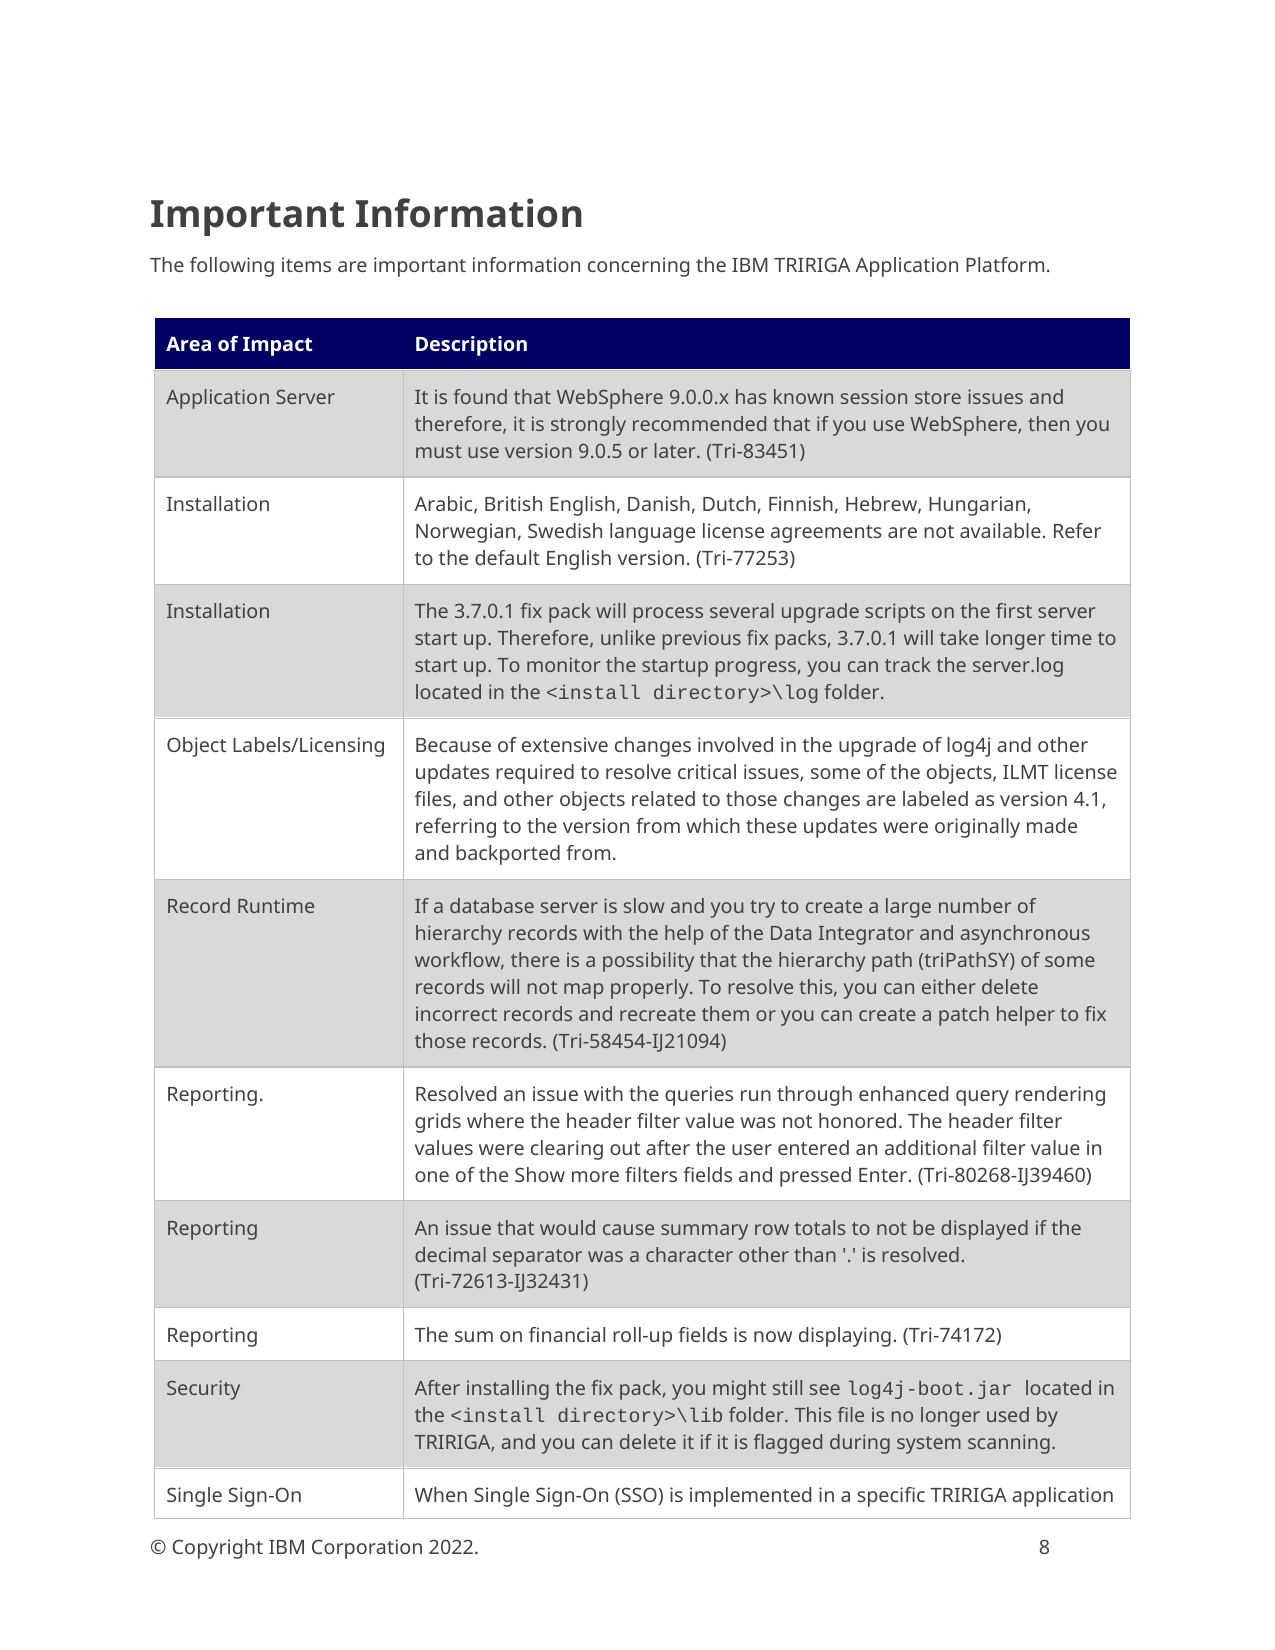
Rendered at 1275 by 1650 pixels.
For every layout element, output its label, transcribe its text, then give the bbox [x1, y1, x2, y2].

table_cell Reporting. [155, 1068, 403, 1200]
table_cell The 3.7.0.1 fix pack will process several upgrade scripts on the first server start up. Therefore, unlike previous fix packs, 3.7.0.1 will take longer time to start up. To monitor the startup progress, you can track the server.log located in the <install directory>\log folder. [404, 585, 1130, 717]
table_cell Record Runtime [155, 880, 403, 1066]
text The following items are important information concerning the IBM TRIRIGA Application Platform. [150, 251, 1125, 305]
table_cell Reporting [155, 1201, 403, 1307]
table_cell Object Labels/Licensing [155, 719, 403, 878]
table_cell If a database server is slow and you try to create a large number of hierarchy records with the help of the Data Integrator and asynchronous workflow, there is a possibility that the hierarchy path (triPathSY) of some records will not map properly. To resolve this, you can either delete incorrect records and recreate them or you can create a patch helper to fix those records. (Tri-58454-IJ21094) [404, 880, 1130, 1066]
table_cell The sum on financial roll-up fields is now displaying. (Tri-74172) [404, 1308, 1130, 1360]
table_cell Security [155, 1361, 403, 1467]
table_cell Installation [155, 585, 403, 717]
table_header Area of Impact [155, 318, 403, 369]
table_cell Installation [155, 478, 403, 583]
table_cell Because of extensive changes involved in the upgrade of log4j and other updates required to resolve critical issues, some of the objects, ILMT license files, and other objects related to those changes are labeled as version 4.1, referring to the version from which these updates were originally made and backported from. [404, 719, 1130, 878]
table_cell After installing the fix pack, you might still see log4j-boot.jar located in the <install directory>\lib folder. This file is no longer used by TRIRIGA, and you can delete it if it is flagged during system scanning. [404, 1361, 1130, 1467]
table_cell Single Sign-On [155, 1469, 403, 1518]
table_header Description [403, 318, 1130, 369]
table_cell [404, 1469, 1130, 1518]
table_cell Resolved an issue with the queries run through enhanced query rendering grids where the header filter value was not honored. The header filter values were clearing out after the user entered an additional filter value in one of the Show more filters fields and pressed Enter. (Tri-80268-IJ39460) [404, 1068, 1130, 1200]
table_cell Arabic, British English, Danish, Dutch, Finnish, Hebrew, Hungarian, Norwegian, Swedish language license agreements are not available. Refer to the default English version. (Tri-77253) [404, 478, 1130, 583]
table_cell It is found that WebSphere 9.0.0.x has known session store issues and therefore, it is strongly recommended that if you use WebSphere, then you must use version 9.0.5 or later. (Tri-83451) [404, 371, 1130, 476]
table_cell An issue that would cause summary row totals to not be displayed if the decimal separator was a character other than '.' is resolved. (Tri-72613-IJ32431) [404, 1201, 1130, 1307]
subtitle Important Information [150, 187, 1125, 238]
table_cell Application Server [155, 371, 403, 476]
table_cell Reporting [155, 1308, 403, 1360]
